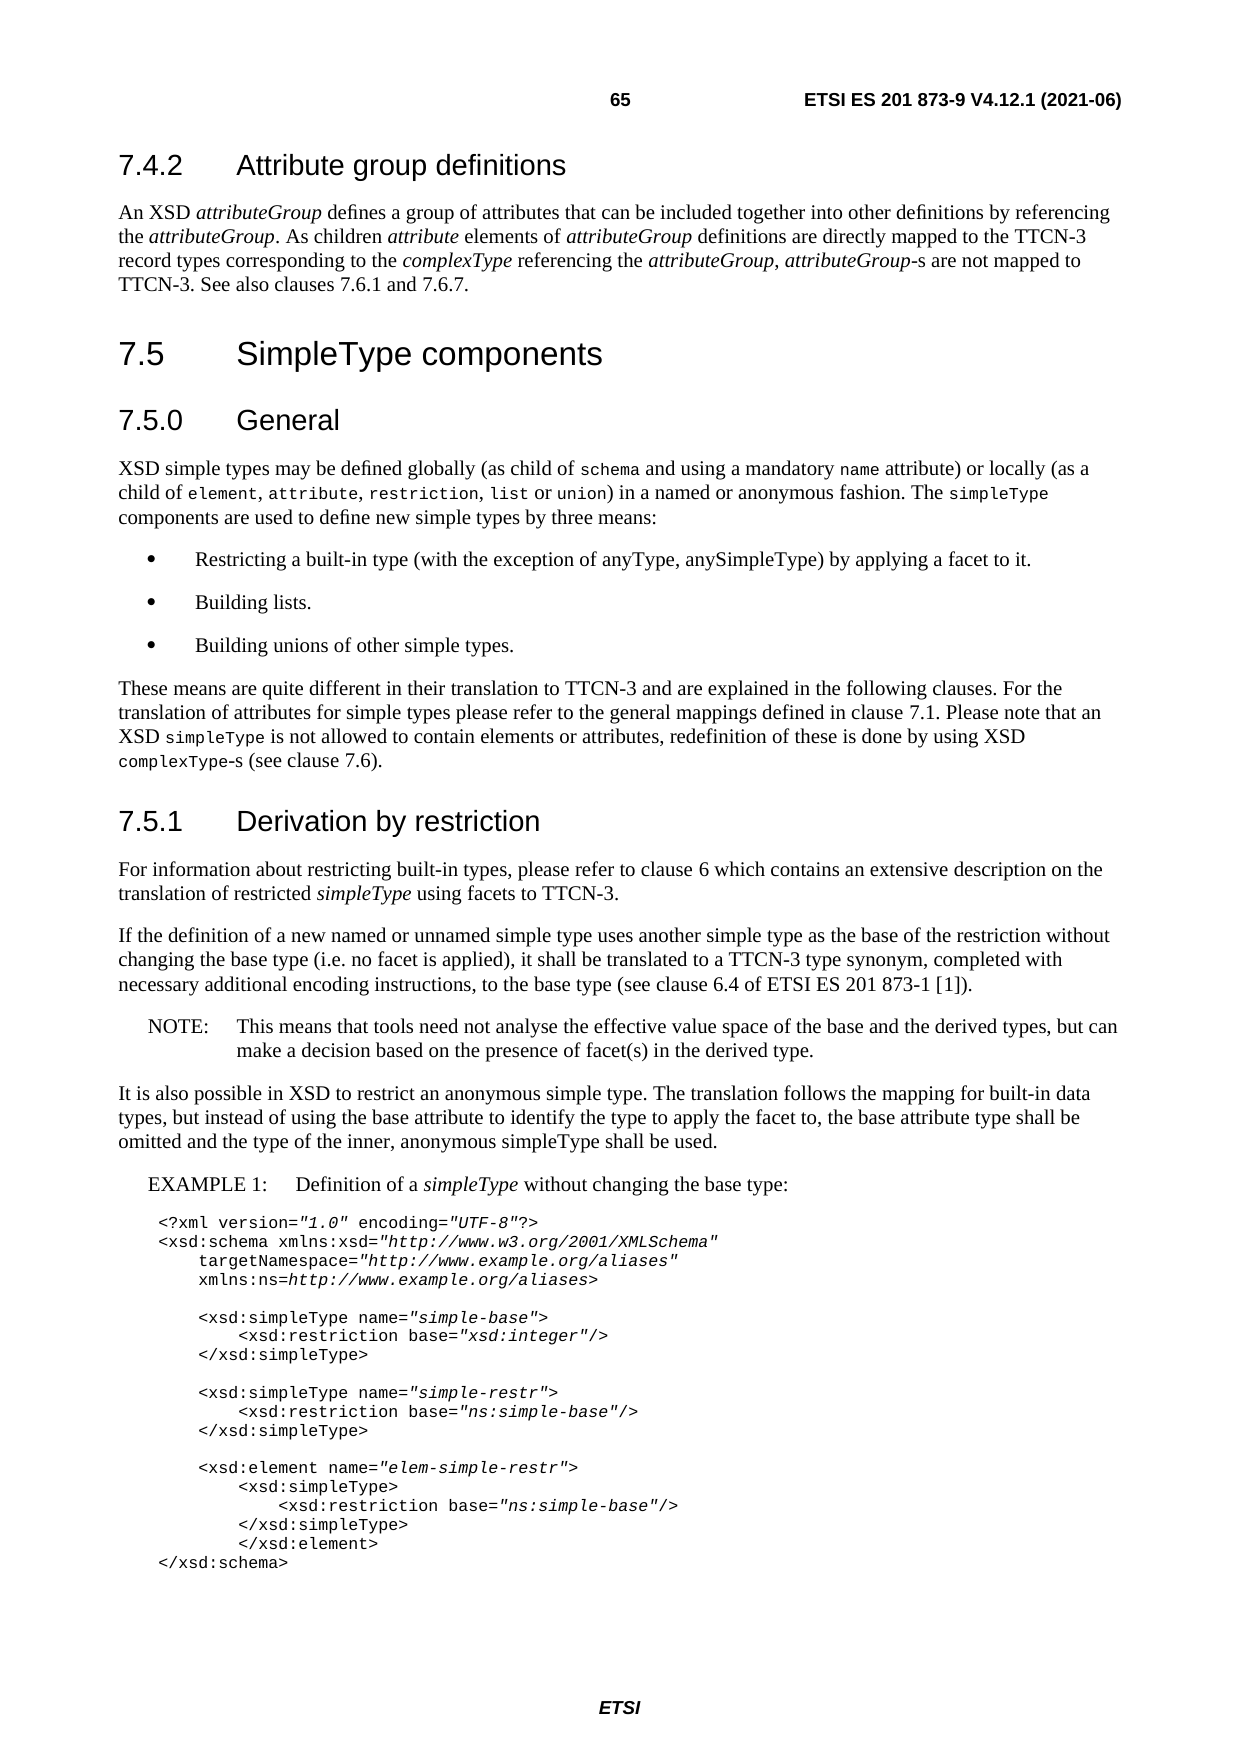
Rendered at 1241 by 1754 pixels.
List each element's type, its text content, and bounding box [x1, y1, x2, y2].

subtitle 7.5.1 Derivation by restriction [118, 804, 1122, 838]
text For information about restricting built-in types, please refer to clause 6 which contains an extensive description on the translation of restricted simpleType using facets to TTCN-3. [118, 856, 1122, 904]
text Restricting a built-in type (with the exception of anyType, anySimpleType) by applying a facet to it. [148, 547, 1122, 571]
text EXAMPLE 1: Definition of a simpleType without changing the base type: [148, 1172, 1122, 1196]
text <xsd:schema xmlns:xsd="http://www.w3.org/2001/XMLSchema" [118, 1234, 1122, 1253]
text </xsd:simpleType> [118, 1517, 1122, 1535]
text <xsd:element name="elem-simple-restr"> [118, 1460, 1122, 1479]
subtitle 7.5.0 General [118, 403, 1122, 437]
text targetNamespace="http://www.example.org/aliases" [118, 1253, 1122, 1271]
text <?xml version="1.0" encoding="UTF-8"?> [118, 1215, 1122, 1234]
text xmlns:ns=http://www.example.org/aliases> [118, 1271, 1122, 1290]
text <xsd:simpleType name="simple-base"> [118, 1309, 1122, 1328]
text <xsd:simpleType> [118, 1479, 1122, 1498]
text </xsd:schema> [118, 1554, 1122, 1573]
text Building unions of other simple types. [148, 633, 1122, 657]
text It is also possible in XSD to restrict an anonymous simple type. The translation follows the mapping for built-in data types, but instead of using the base attribute to identify the type to apply the facet to, the base attribute type shall be omitted and the type of the inner, anonymous simpleType shall be used. [118, 1081, 1122, 1153]
text <xsd:restriction base="ns:simple-base"/> [118, 1403, 1122, 1422]
text If the definition of a new named or unnamed simple type uses another simple type as the base of the restriction without changing the base type (i.e. no facet is applied), it shall be translated to a TTCN-3 type synonym, completed with necessary additional encoding instructions, to the base type (see clause 6.4 of ETSI ES 201 873-1 [1]). [118, 923, 1122, 996]
text An XSD attributeGroup deﬁnes a group of attributes that can be included together into other deﬁnitions by referencing the attributeGroup. As children attribute elements of attributeGroup definitions are directly mapped to the TTCN-3 record types corresponding to the complexType referencing the attributeGroup, attributeGroup-s are not mapped to TTCN-3. See also clauses 7.6.1 and 7.6.7. [118, 200, 1122, 296]
text <xsd:restriction base="ns:simple-base"/> [118, 1498, 1122, 1517]
text </xsd:simpleType> [118, 1422, 1122, 1441]
text XSD simple types may be deﬁned globally (as child of schema and using a mandatory name attribute) or locally (as a child of element, attribute, restriction, list or union) in a named or anonymous fashion. The simpleType components are used to deﬁne new simple types by three means: [118, 456, 1122, 529]
text </xsd:element> [118, 1535, 1122, 1554]
text <xsd:simpleType name="simple-restr"> [118, 1384, 1122, 1403]
text NOTE: This means that tools need not analyse the effective value space of the base and the derived types, but can make a decision based on the presence of facet(s) in the derived type. [148, 1014, 1122, 1062]
subtitle 7.4.2 Attribute group definitions [118, 148, 1122, 181]
text </xsd:simpleType> [118, 1347, 1122, 1366]
text These means are quite different in their translation to TTCN-3 and are explained in the following clauses. For the translation of attributes for simple types please refer to the general mappings defined in clause 7.1. Please note that an XSD simpleType is not allowed to contain elements or attributes, redefinition of these is done by using XSD complexType-s (see clause 7.6). [118, 676, 1122, 773]
text Building lists. [148, 590, 1122, 614]
text <xsd:restriction base="xsd:integer"/> [118, 1328, 1122, 1347]
subtitle 7.5 SimpleType components [118, 334, 1122, 372]
